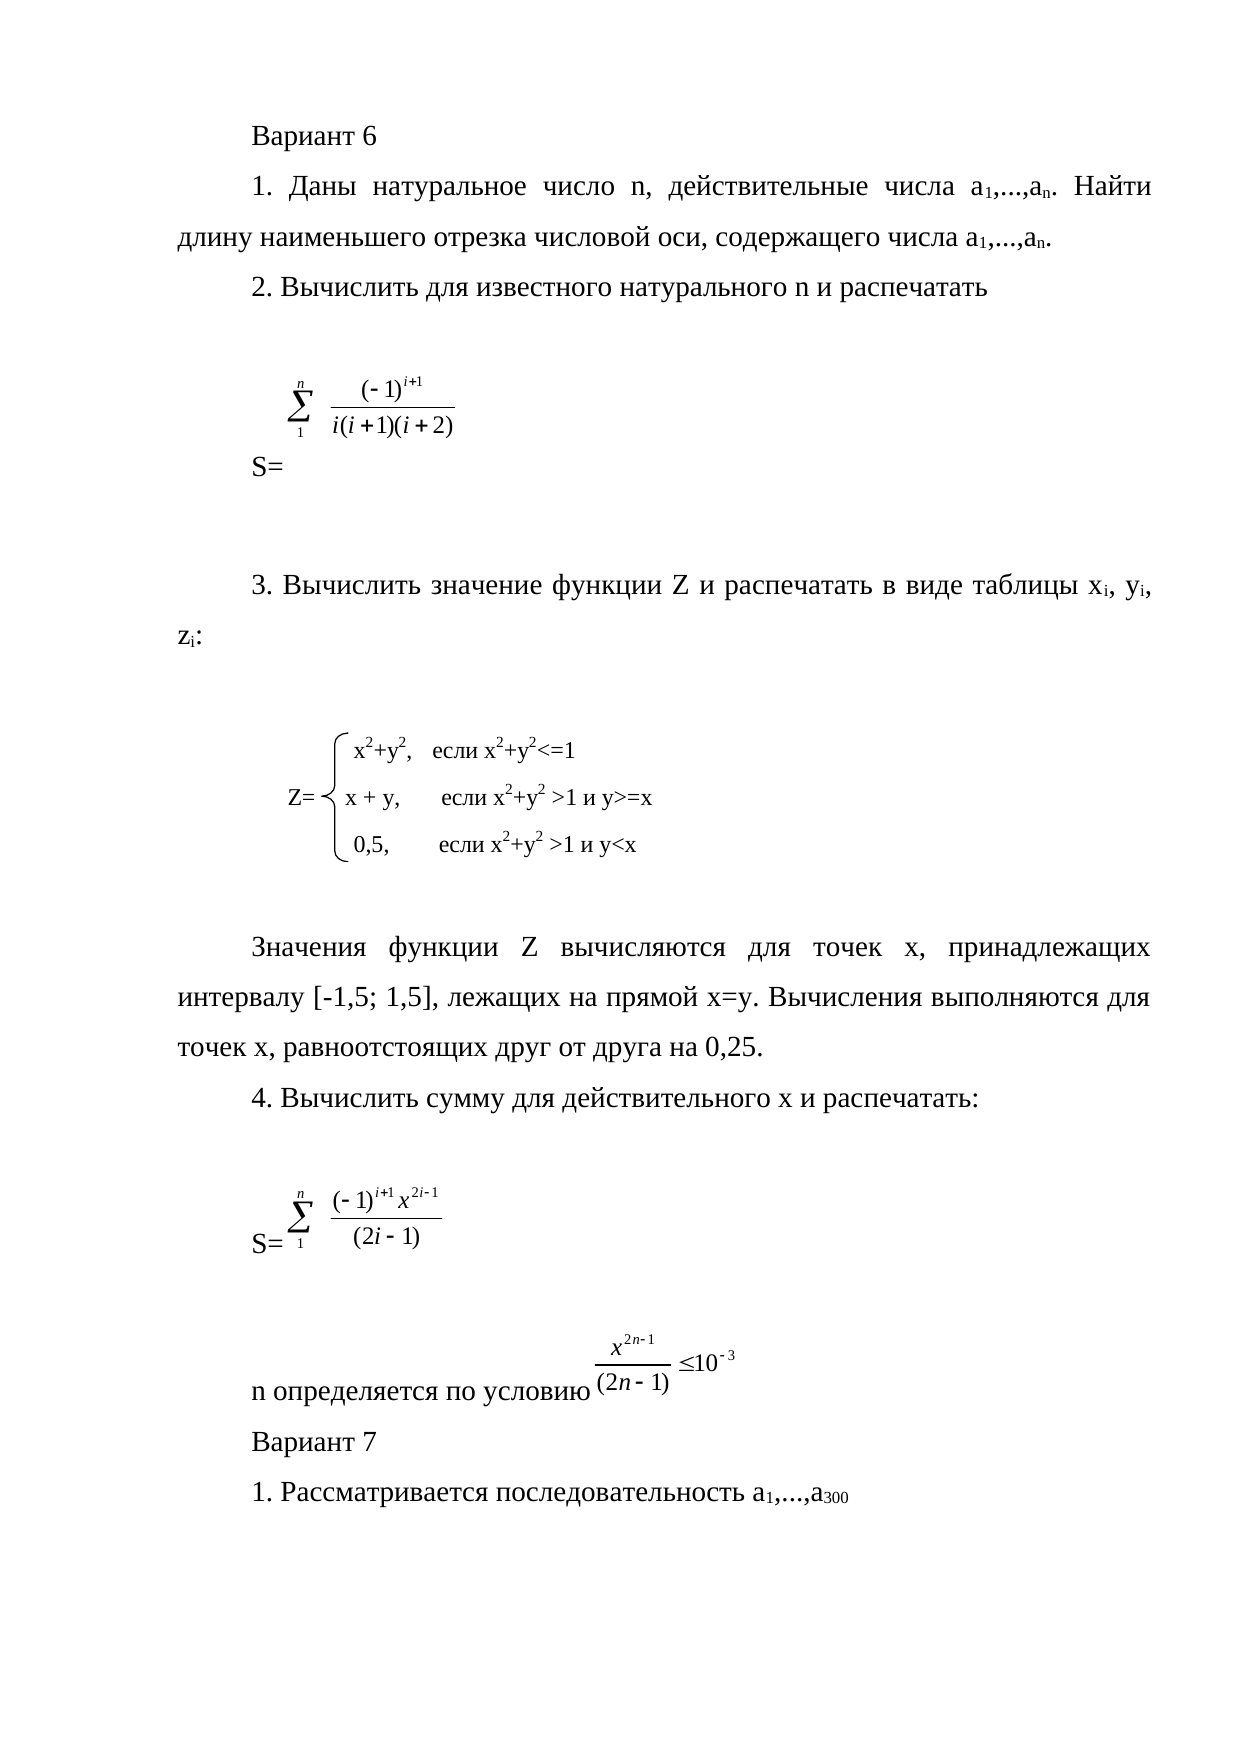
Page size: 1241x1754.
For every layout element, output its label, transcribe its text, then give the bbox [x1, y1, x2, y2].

text S= [177, 370, 1152, 483]
subtitle Вариант 6 [177, 118, 1152, 152]
subtitle Вариант 7 [177, 1424, 1152, 1457]
text 3. Вычислить значение функции Z и распечатать в виде таблицы xi, yi, zi: [177, 567, 1152, 651]
text 2. Вычислить для известного натурального n и распечатать [177, 269, 1152, 303]
text 1. Даны натуральное число n, действительные числа a1,...,an. Найти длину наименьшего отрезка числовой оси, содержащего числа а1,...,аn. [177, 168, 1152, 252]
text 1. Рассматривается последовательность a1,...,a300 [177, 1474, 1152, 1508]
text 4. Вычислить сумму для действительного x и распечатать: [177, 1080, 1152, 1113]
text n определяется по условию [177, 1327, 1152, 1407]
text Значения функции Z вычисляются для точек x, принадлежащих интервалу [-1,5; 1,5], лежащих на прямой x=y. Вычисления выполняются для точек x, равноотстоящих друг от друга на 0,25. [177, 929, 1152, 1063]
text S= [177, 1180, 1152, 1260]
